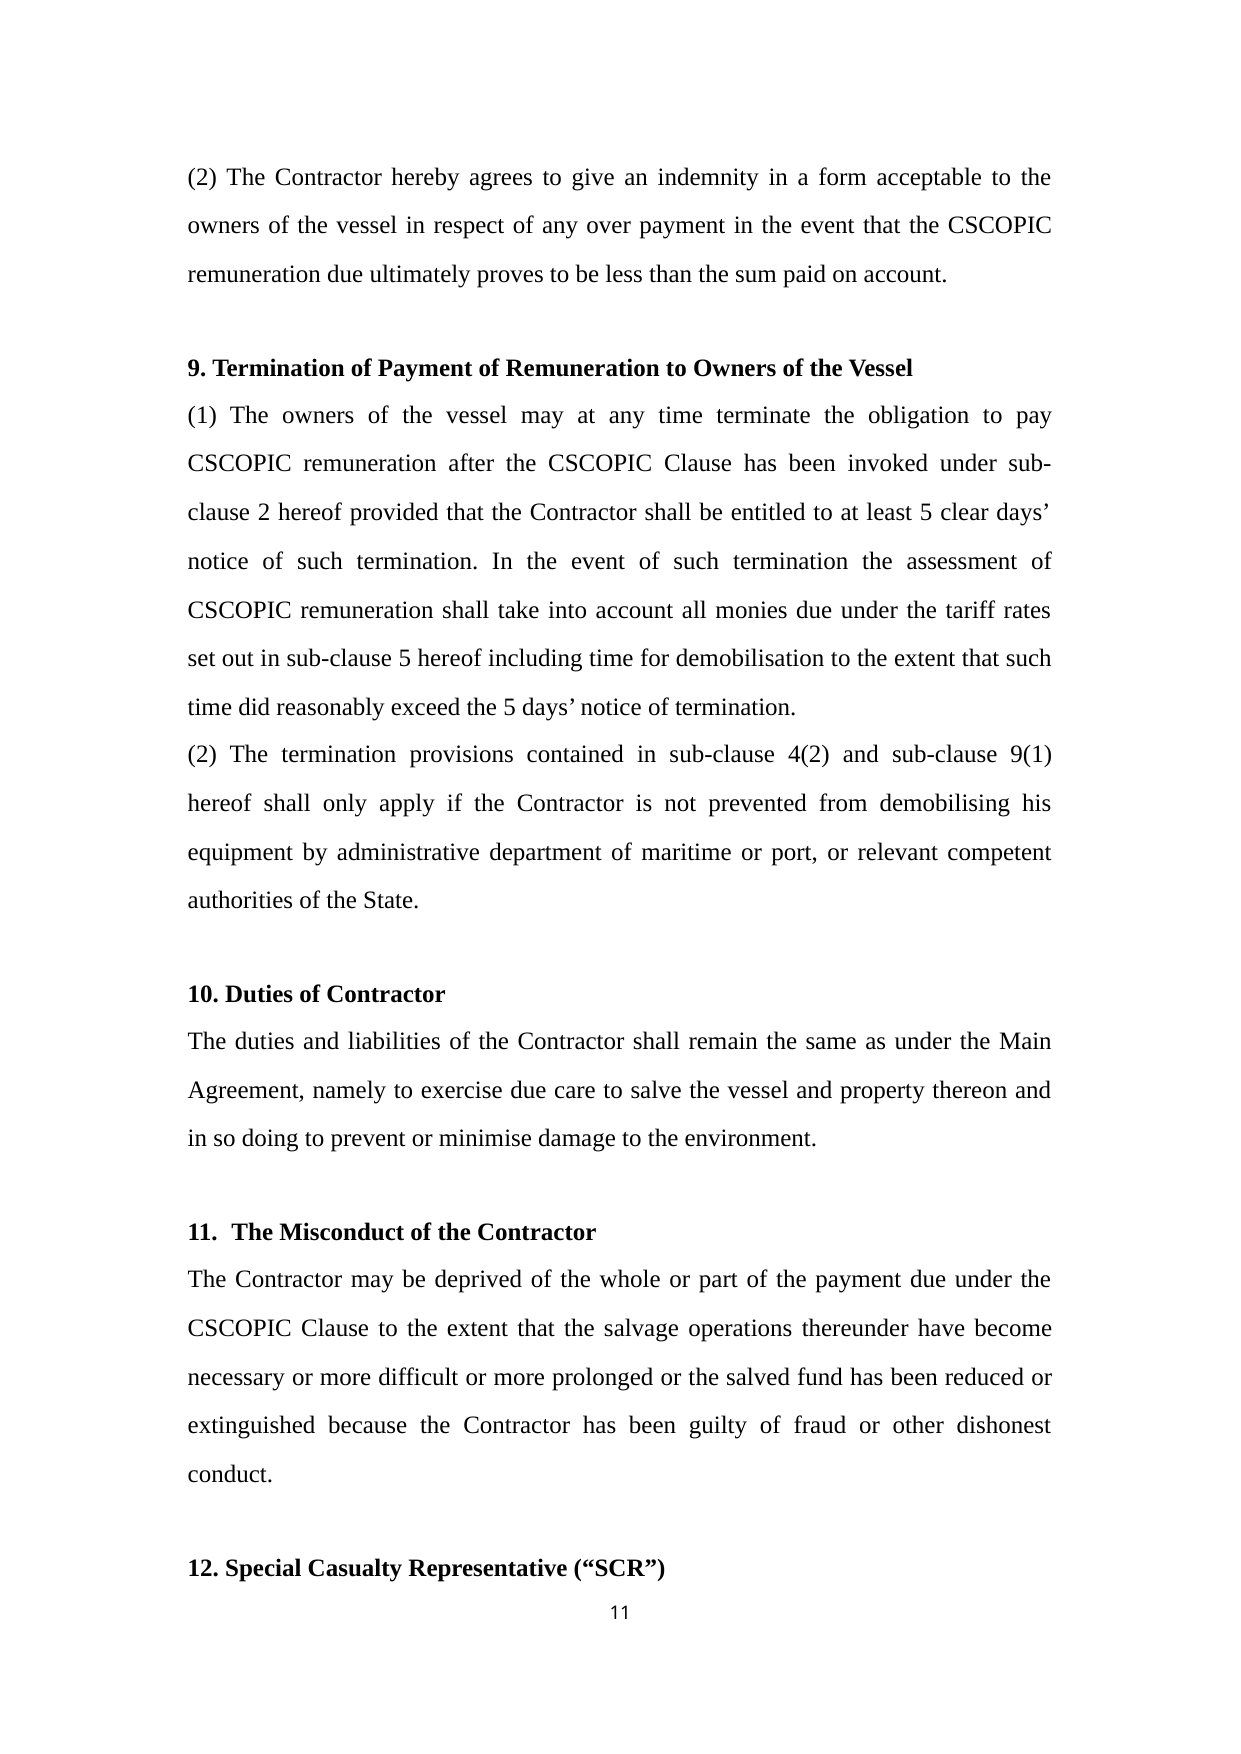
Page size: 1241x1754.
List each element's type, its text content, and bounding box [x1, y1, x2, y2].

text The Contractor may be deprived of the whole or part of the payment due under the CSCOPIC Clause to the extent that the salvage operations thereunder have become necessary or more difficult or more prolonged or the salved fund has been reduced or extinguished because the Contractor has been guilty of fraud or other dishonest conduct. [187, 1262, 1053, 1490]
text 12. Special Casualty Representative (“SCR”) [187, 1551, 1053, 1583]
text (1) The owners of the vessel may at any time terminate the obligation to pay CSCOPIC remuneration after the CSCOPIC Clause has been invoked under sub-clause 2 hereof provided that the Contractor shall be entitled to at least 5 clear days’ notice of such termination. In the event of such termination the assessment of CSCOPIC remuneration shall take into account all monies due under the tariff rates set out in sub-clause 5 hereof including time for demobilisation to the extent that such time did reasonably exceed the 5 days’ notice of termination. [187, 398, 1053, 723]
text 11. The Misconduct of the Contractor [187, 1215, 1053, 1248]
text (2) The Contractor hereby agrees to give an indemnity in a form acceptable to the owners of the vessel in respect of any over payment in the event that the CSCOPIC remuneration due ultimately proves to be less than the sum paid on account. [187, 160, 1053, 290]
text 9. Termination of Payment of Remuneration to Owners of the Vessel [187, 351, 1053, 383]
text 10. Duties of Contractor [187, 977, 1053, 1010]
text (2) The termination provisions contained in sub-clause 4(2) and sub-clause 9(1) hereof shall only apply if the Contractor is not prevented from demobilising his equipment by administrative department of maritime or port, or relevant competent authorities of the State. [187, 737, 1053, 916]
text The duties and liabilities of the Contractor shall remain the same as under the Main Agreement, namely to exercise due care to salve the vessel and property thereon and in so doing to prevent or minimise damage to the environment. [187, 1024, 1053, 1154]
